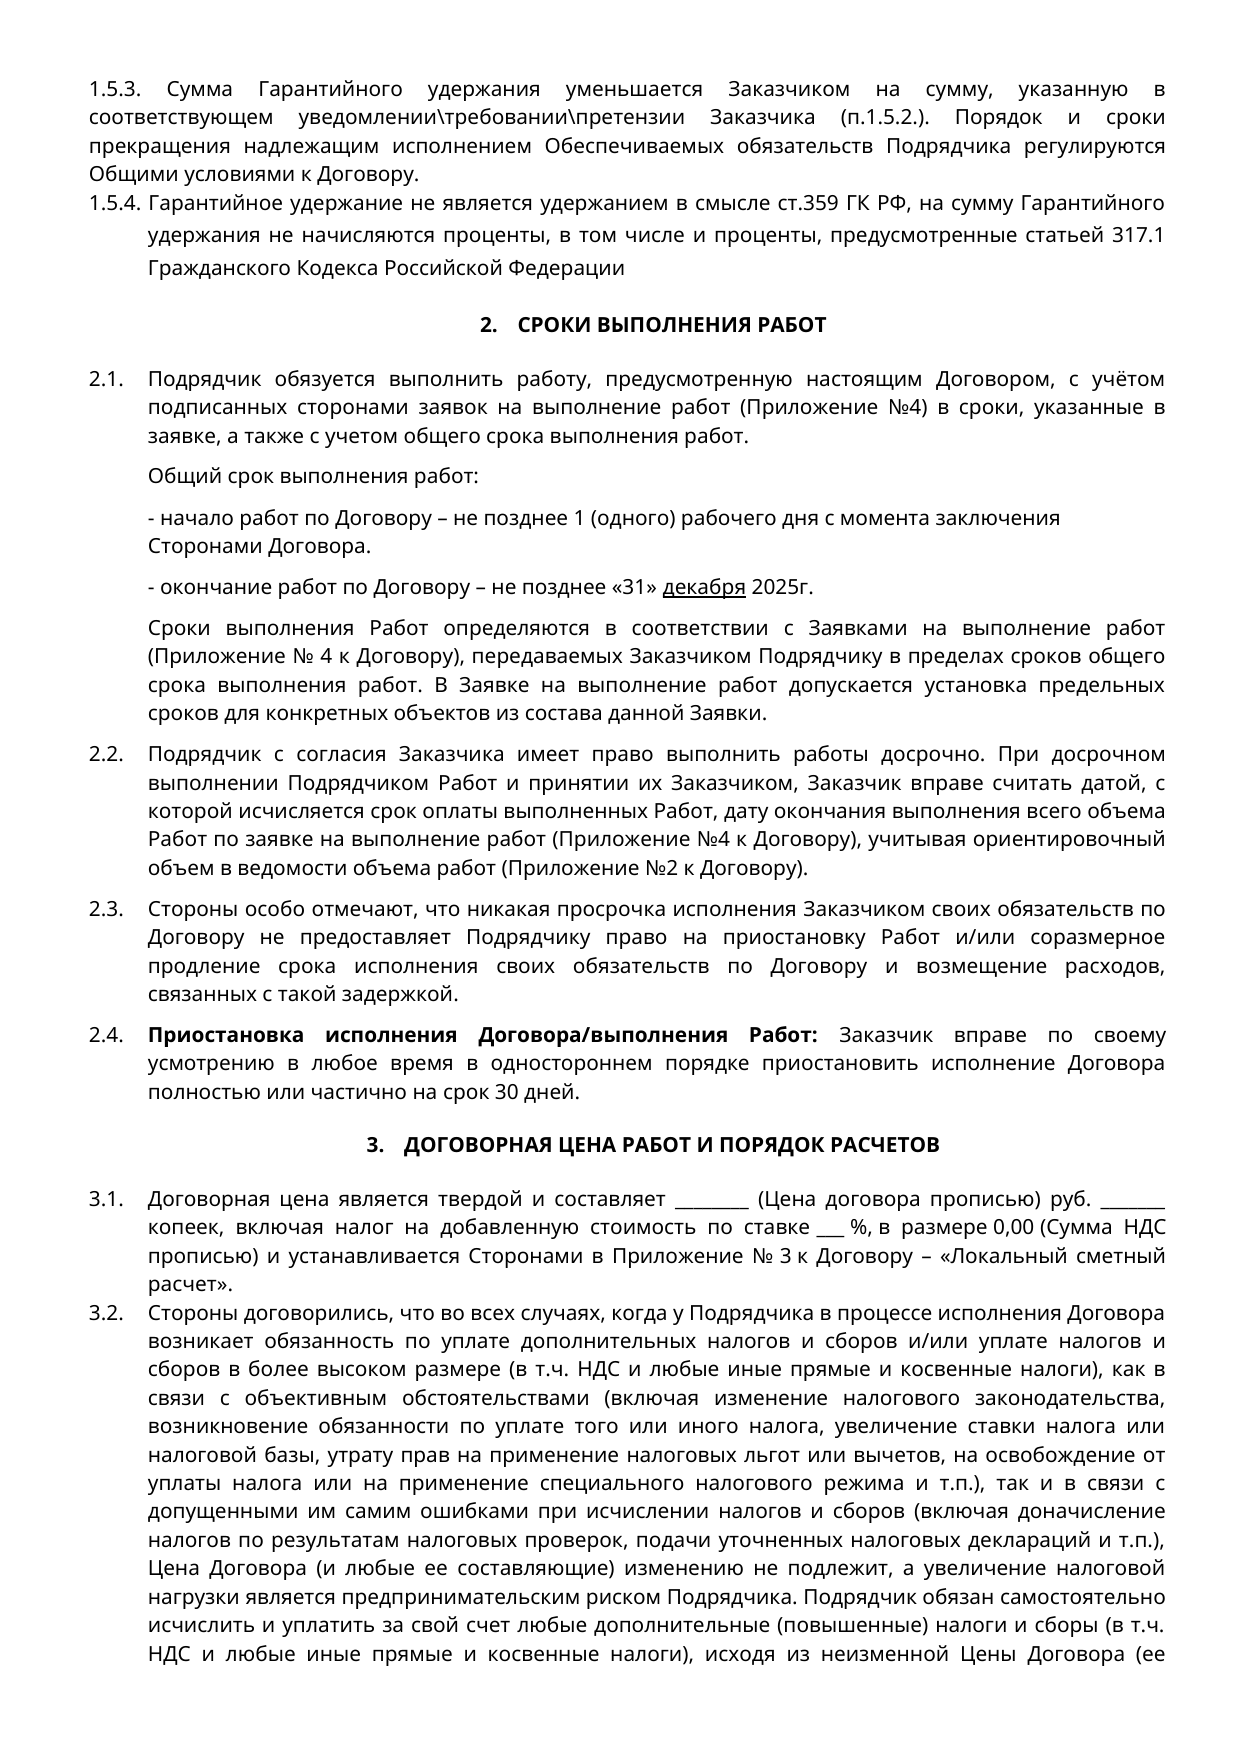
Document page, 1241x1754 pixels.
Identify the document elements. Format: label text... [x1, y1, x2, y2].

list Приостановка исполнения Договора/выполнения Работ: Заказчик вправе по своему усмотрению в любое время в одностороннем порядке приостановить исполнение Договора полностью или частично на срок 30 дней. [89, 1020, 1167, 1105]
text - начало работ по Договору – не позднее 1 (одного) рабочего дня с момента заключения Сторонами Договора. [148, 503, 1167, 559]
list СРОКИ ВЫПОЛНЕНИЯ РАБОТ [140, 310, 1167, 339]
list Подрядчик с согласия Заказчика имеет право выполнить работы досрочно. При досрочном выполнении Подрядчиком Работ и принятии их Заказчиком, Заказчик вправе считать датой, с которой исчисляется срок оплаты выполненных Работ, дату окончания выполнения всего объема Работ по заявке на выполнение работ (Приложение №4 к Договору), учитывая ориентировочный объем в ведомости объема работ (Приложение №2 к Договору). [89, 739, 1167, 881]
text 1.5.3. Сумма Гарантийного удержания уменьшается Заказчиком на сумму, указанную в соответствующем уведомлении\требовании\претензии Заказчика (п.1.5.2.). Порядок и сроки прекращения надлежащим исполнением Обеспечиваемых обязательств Подрядчика регулируются Общими условиями к Договору. [89, 74, 1167, 188]
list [89, 1298, 1167, 1667]
text Сроки выполнения Работ определяются в соответствии с Заявками на выполнение работ (Приложение № 4 к Договору), передаваемых Заказчиком Подрядчику в пределах сроков общего срока выполнения работ. В Заявке на выполнение работ допускается установка предельных сроков для конкретных объектов из состава данной Заявки. [148, 613, 1167, 727]
list Стороны особо отмечают, что никакая просрочка исполнения Заказчиком своих обязательств по Договору не предоставляет Подрядчику право на приостановку Работ и/или соразмерное продление срока исполнения своих обязательств по Договору и возмещение расходов, связанных с такой задержкой. [89, 894, 1167, 1008]
list Договорная цена является твердой и составляет ________ (Цена договора прописью) руб. _______ копеек, включая налог на добавленную стоимость по ставке ___ %, в размере 0,00 (Сумма НДС прописью) и устанавливается Сторонами в Приложение № 3 к Договору – «Локальный сметный расчет». [89, 1184, 1167, 1298]
text 1.5.4. Гарантийное удержание не является удержанием в смысле ст.359 ГК РФ, на сумму Гарантийного удержания не начисляются проценты, в том числе и проценты, предусмотренные статьей 317.1 Гражданского Кодекса Российской Федерации [89, 188, 1167, 281]
list ДОГОВОРНАЯ ЦЕНА РАБОТ И ПОРЯДОК РАСЧЕТОВ [140, 1130, 1167, 1159]
list Подрядчик обязуется выполнить работу, предусмотренную настоящим Договором, с учётом подписанных сторонами заявок на выполнение работ (Приложение №4) в сроки, указанные в заявке, а также с учетом общего срока выполнения работ. [89, 364, 1167, 449]
list Общий срок выполнения работ: [148, 462, 1167, 490]
text - окончание работ по Договору – не позднее «31» декабря 2025г. [148, 572, 1167, 600]
